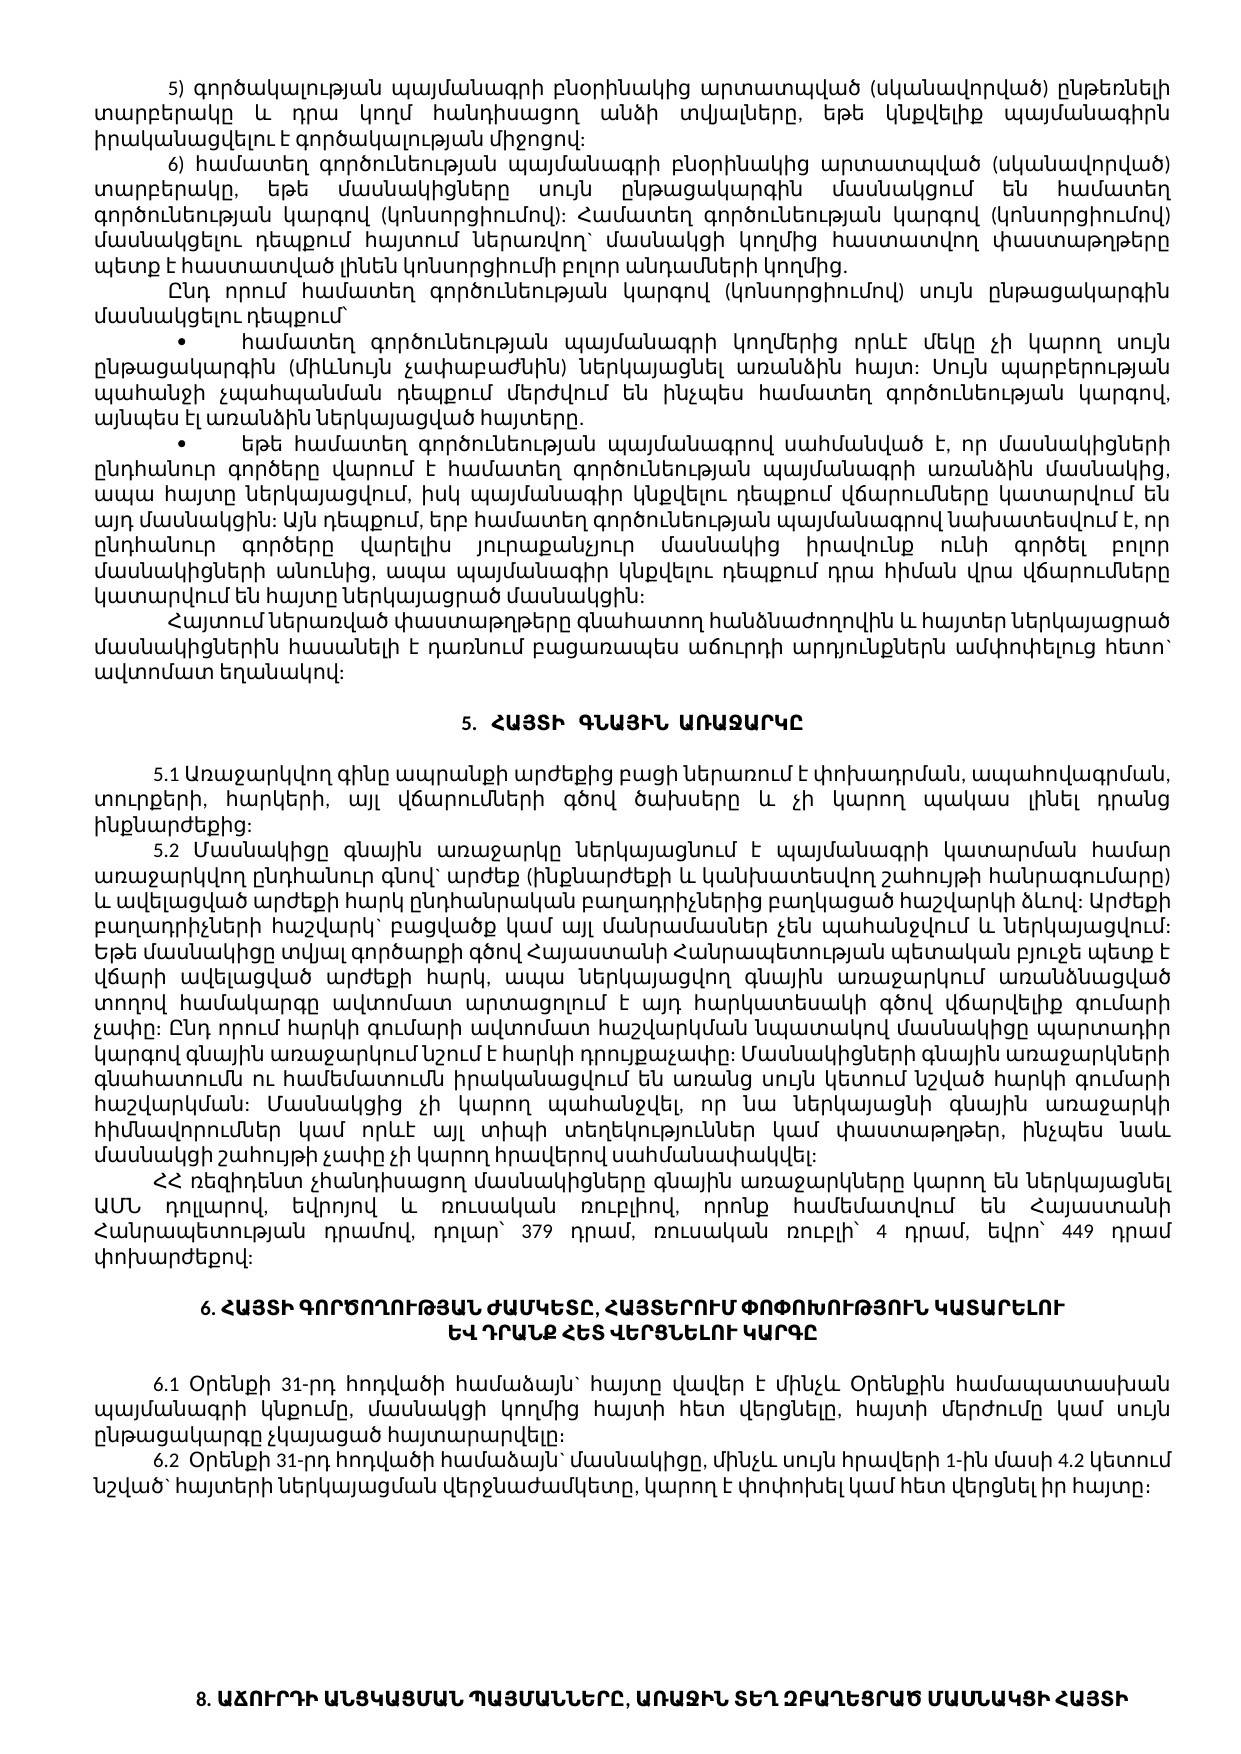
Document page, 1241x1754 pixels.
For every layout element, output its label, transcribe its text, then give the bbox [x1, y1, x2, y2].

text 5.1 Առաջարկվող գինը ապրանքի արժեքից բացի ներառում է փոխադրման, ապահովագրման, տուրքերի, հարկերի, այլ վճարումների գծով ծախսերը և չի կարող պակաս լինել դրանց ինքնարժեքից: [94, 761, 1171, 837]
text 6. ՀԱՅՏԻ ԳՈՐԾՈՂՈՒԹՅԱՆ ԺԱՄԿԵՏԸ, ՀԱՅՏԵՐՈՒՄ ՓՈՓՈԽՈՒԹՅՈՒՆ ԿԱՏԱՐԵԼՈՒ [94, 1295, 1171, 1320]
list համատեղ գործունեության պայմանագրի կողմերից որևէ մեկը չի կարող սույն ընթացակարգին (միևնույն չափաբաժնին) ներկայացնել առանձին հայտ: Սույն պարբերության պահանջի չպահպանման դեպքում մերժվում են ինչպես համատեղ գործունեության կարգով, այնպես էլ առանձին ներկայացված հայտերը. [94, 329, 1171, 431]
text Հայտում ներառված փաստաթղթերը գնահատող հանձնաժողովին և հայտեր ներկայացրած մասնակիցներին հասանելի է դառնում բացառապես աճուրդի արդյունքներն ամփոփելուց հետո` ավտոմատ եղանակով: [94, 609, 1171, 685]
text 8. ԱՃՈՒՐԴԻ ԱՆՑԿԱՑՄԱՆ ՊԱՅՄԱՆՆԵՐԸ, ԱՌԱՋԻՆ ՏԵՂ ԶԲԱՂԵՑՐԱԾ ՄԱՍՆԱԿՑԻ ՀԱՅՏԻ [94, 1686, 1171, 1712]
text ՀՀ ռեզիդենտ չհանդիսացող մասնակիցները գնային առաջարկները կարող են ներկայացնել ԱՄՆ դոլլարով, եվրոյով և ռուսական ռուբլիով, որոնք համեմատվում են Հայաստանի Հանրապետության դրամով, դոլար՝ 379 դրամ, ռուսական ռուբլի՝ 4 դրամ, եվրո՝ 449 դրամ փոխարժեքով: [94, 1168, 1171, 1269]
text 5.2 Մասնակիցը գնային առաջարկը ներկայացնում է պայմանագրի կատարման համար առաջարկվող ընդհանուր գնով` արժեք (ինքնարժեքի և կանխատեսվող շահույթի հանրագումարը) և ավելացված արժեքի հարկ ընդհանրական բաղադրիչներից բաղկացած հաշվարկի ձևով: Արժեքի բաղադրիչների հաշվարկ` բացվածք կամ այլ մանրամասներ չեն պահանջվում և ներկայացվում: Եթե մասնակիցը տվյալ գործարքի գծով Հայաստանի Հանրապետության պետական բյուջե պետք է վճարի ավելացված արժեքի հարկ, ապա ներկայացվող գնային առաջարկում առանձնացված տողով համակարգը ավտոմատ արտացոլում է այդ հարկատեսակի գծով վճարվելիք գումարի չափը: Ընդ որում հարկի գումարի ավտոմատ հաշվարկման նպատակով մասնակիցը պարտադիր կարգով գնային առաջարկում նշում է հարկի դրույքաչափը: Մասնակիցների գնային առաջարկների գնահատումն ու համեմատումն իրականացվում են առանց սույն կետում նշված հարկի գումարի հաշվարկման: Մասնակցից չի կարող պահանջվել, որ նա ներկայացնի գնային առաջարկի հիմնավորումներ կամ որևէ այլ տիպի տեղեկություններ կամ փաստաթղթեր, ինչպես նաև մասնակցի շահույթի չափը չի կարող հրավերով սահմանափակվել: [94, 837, 1171, 1168]
list եթե համատեղ գործունեության պայմանագրով սահմանված է, որ մասնակիցների ընդհանուր գործերը վարում է համատեղ գործունեության պայմանագրի առանձին մասնակից, ապա հայտը ներկայացվում, իսկ պայմանագիր կնքվելու դեպքում վճարումները կատարվում են այդ մասնակցին: Այն դեպքում, երբ համատեղ գործունեության պայմանագրով նախատեսվում է, որ ընդհանուր գործերը վարելիս յուրաքանչյուր մասնակից իրավունք ունի գործել բոլոր մասնակիցների անունից, ապա պայմանագիր կնքվելու դեպքում դրա հիման վրա վճարումները կատարվում են հայտը ներկայացրած մասնակցին: [94, 431, 1171, 609]
text 5) գործակալության պայմանագրի բնօրինակից արտատպված (սկանավորված) ընթեռնելի տարբերակը և դրա կողմ հանդիսացող անձի տվյալները, եթե կնքվելիք պայմանագիրն իրականացվելու է գործակալության միջոցով: [94, 75, 1171, 151]
text 5. ՀԱՅՏԻ ԳՆԱՅԻՆ ԱՌԱՋԱՐԿԸ [94, 710, 1171, 736]
text 6) համատեղ գործունեության պայմանագրի բնօրինակից արտատպված (սկանավորված) տարբերակը, եթե մասնակիցները սույն ընթացակարգին մասնակցում են համատեղ գործունեության կարգով (կոնսորցիումով): Համատեղ գործունեության կարգով (կոնսորցիումով) մասնակցելու դեպքում հայտում ներառվող` մասնակցի կողմից հաստատվող փաստաթղթերը պետք է հաստատված լինեն կոնսորցիումի բոլոր անդամների կողմից. [94, 151, 1171, 278]
text ԵՎ ԴՐԱՆՔ ՀԵՏ ՎԵՐՑՆԵԼՈՒ ԿԱՐԳԸ [94, 1320, 1171, 1346]
text 6.2 Օրենքի 31-րդ հոդվածի համաձայն` մասնակիցը, մինչև սույն հրավերի 1-ին մասի 4.2 կետում նշված` հայտերի ներկայացման վերջնաժամկետը, կարող է փոփոխել կամ հետ վերցնել իր հայտը։ [94, 1447, 1171, 1498]
text Ընդ որում համատեղ գործունեության կարգով (կոնսորցիումով) սույն ընթացակարգին մասնակցելու դեպքում՝ [94, 278, 1171, 329]
text 6.1 Օրենքի 31-րդ հոդվածի համաձայն` հայտը վավեր է մինչև Օրենքին համապատասխան պայմանագրի կնքումը, մասնակցի կողմից հայտի հետ վերցնելը, հայտի մերժումը կամ սույն ընթացակարգը չկայացած հայտարարվելը։ [94, 1371, 1171, 1447]
